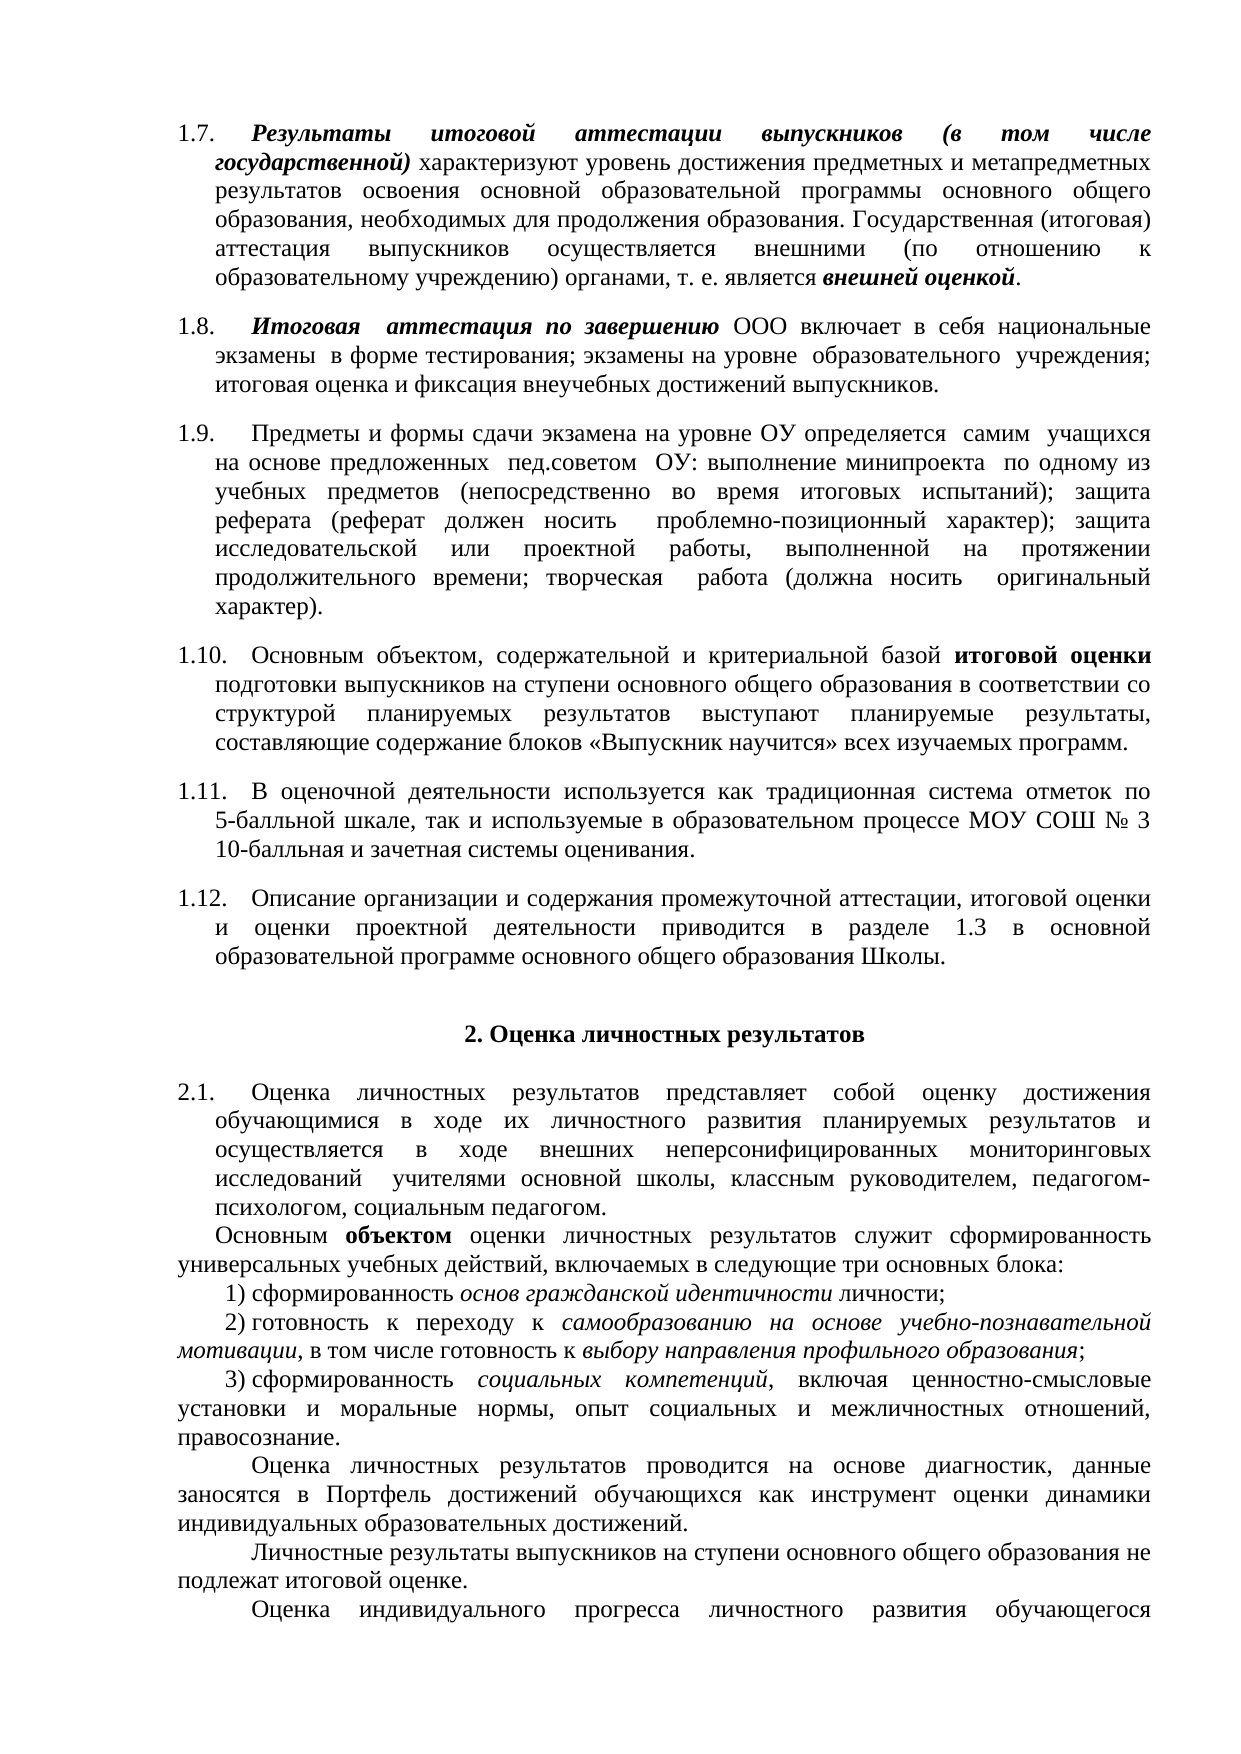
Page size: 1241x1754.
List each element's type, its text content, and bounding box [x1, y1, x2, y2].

list В оценочной деятельности используется как традиционная система отметок по 5-балльной шкале, так и используемые в образовательном процессе МОУ СОШ № 3 10-балльная и зачетная системы оценивания. [177, 776, 1152, 863]
list Основным объектом, содержательной и критериальной базой итоговой оценки подготовки выпускников на ступени основного общего образования в соответствии со структурой планируемых результатов выступают планируемые результаты, составляющие содержание блоков «Выпускник научится» всех изучаемых программ. [177, 641, 1152, 756]
list Описание организации и содержания промежуточной аттестации, итоговой оценки и оценки проектной деятельности приводится в разделе 1.3 в основной образовательной программе основного общего образования Школы. [177, 883, 1152, 970]
text 2. Оценка личностных результатов [177, 1019, 1152, 1048]
list Итоговая аттестация по завершению ООО включает в себя национальные экзамены в форме тестирования; экзамены на уровне образовательного учреждения; итоговая оценка и фиксация внеучебных достижений выпускников. [177, 311, 1152, 398]
text 1) сформированность основ гражданской идентичности личности; [177, 1278, 1152, 1307]
text Оценка личностных результатов проводится на основе диагностик, данные заносятся в Портфель достижений обучающихся как инструмент оценки динамики индивидуальных образовательных достижений. [177, 1451, 1152, 1537]
list Предметы и формы сдачи экзамена на уровне ОУ определяется самим учащихся на основе предложенных пед.советом ОУ: выполнение минипроекта по одному из учебных предметов (непосредственно во время итоговых испытаний); защита реферата (реферат должен носить проблемно-позиционный характер); защита исследовательской или проектной работы, выполненной на протяжении продолжительного времени; творческая работа (должна носить оригинальный характер). [177, 418, 1152, 620]
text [177, 1594, 1152, 1623]
text Личностные результаты выпускников на ступени основного общего образования не подлежат итоговой оценке. [177, 1537, 1152, 1594]
text 3) сформированность социальных компетенций, включая ценностно-смысловые установки и моральные нормы, опыт социальных и межличностных отношений, правосознание. [177, 1364, 1152, 1451]
text Основным объектом оценки личностных результатов служит сформированность универсальных учебных действий, включаемых в следующие три основных блока: [177, 1221, 1152, 1278]
list Оценка личностных результатов представляет собой оценку достижения обучающимися в ходе их личностного развития планируемых результатов и осуществляется в ходе внешних неперсонифицированных мониторинговых исследований учителями основной школы, классным руководителем, педагогом-психологом, социальным педагогом. [177, 1077, 1152, 1221]
text 2) готовность к переходу к самообразованию на основе учебно-познавательной мотивации, в том числе готовность к выбору направления профильного образования; [177, 1307, 1152, 1364]
list Результаты итоговой аттестации выпускников (в том числе государственной) характеризуют уровень достижения предметных и метапредметных результатов освоения основной образовательной программы основного общего образования, необходимых для продолжения образования. Государственная (итоговая) аттестация выпускников осуществляется внешними (по отношению к образовательному учреждению) органами, т. е. является внешней оценкой. [177, 118, 1152, 291]
